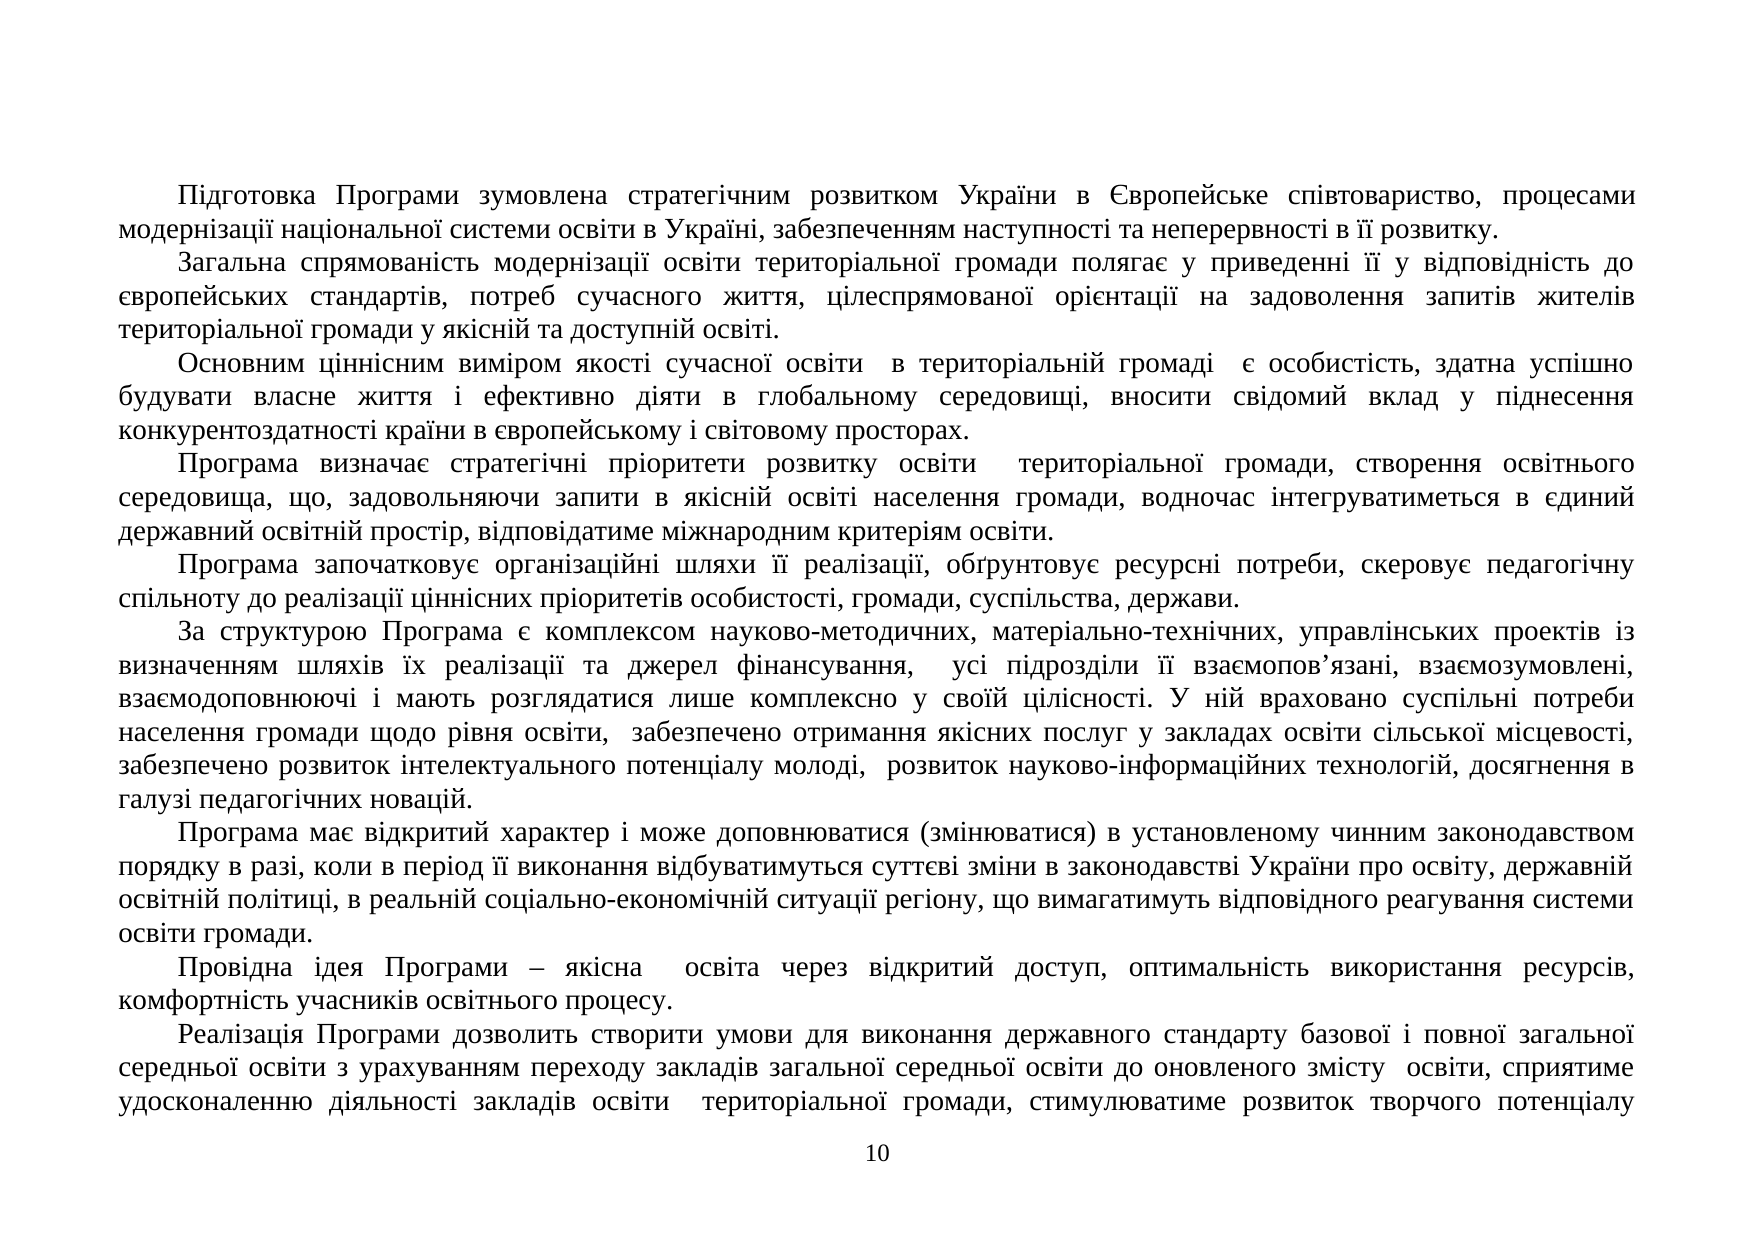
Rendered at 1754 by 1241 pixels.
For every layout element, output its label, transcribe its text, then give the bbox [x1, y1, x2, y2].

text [118, 1016, 1636, 1116]
text Програма визначає стратегічні пріоритети розвитку освіти територіальної громади, створення освітнього середовища, що, задовольняючи запити в якісній освіті населення громади, водночас інтегруватиметься в єдиний державний освітній простір, відповідатиме міжнародним критеріям освіти. [118, 446, 1636, 546]
text За структурою Програма є комплексом науково-методичних, матеріально-технічних, управлінських проектів із визначенням шляхів їх реалізації та джерел фінансування, усі підрозділи її взаємопов’язані, взаємозумовлені, взаємодоповнюючі і мають розглядатися лише комплексно у своїй цілісності. У ній враховано суспільні потреби населення громади щодо рівня освіти, забезпечено отримання якісних послуг у закладах освіти сільської місцевості, забезпечено розвиток інтелектуального потенціалу молоді, розвиток науково-інформаційних технологій, досягнення в галузі педагогічних новацій. [118, 613, 1636, 814]
text Підготовка Програми зумовлена стратегічним розвитком України в Європейське співтовариство, процесами модернізації національної системи освіти в Україні, забезпеченням наступності та неперервності в її розвитку. [118, 177, 1636, 244]
text Загальна спрямованість модернізації освіти територіальної громади полягає у приведенні її у відповідність до європейських стандартів, потреб сучасного життя, цілеспрямованої орієнтації на задоволення запитів жителів територіальної громади у якісній та доступній освіті. [118, 244, 1636, 345]
text Програма має відкритий характер і може доповнюватися (змінюватися) в установленому чинним законодавством порядку в разі, коли в період її виконання відбуватимуться суттєві зміни в законодавстві України про освіту, державній освітній політиці, в реальній соціально-економічній ситуації регіону, що вимагатимуть відповідного реагування системи освіти громади. [118, 814, 1636, 949]
text Основним ціннісним виміром якості сучасної освіти в територіальній громаді є особистість, здатна успішно будувати власне життя і ефективно діяти в глобальному середовищі, вносити свідомий вклад у піднесення конкурентоздатності країни в європейському і світовому просторах. [118, 345, 1636, 446]
text Провідна ідея Програми – якісна освіта через відкритий доступ, оптимальність використання ресурсів, комфортність учасників освітнього процесу. [118, 949, 1636, 1016]
text Програма започатковує організаційні шляхи її реалізації, обґрунтовує ресурсні потреби, скеровує педагогічну спільноту до реалізації ціннісних пріоритетів особистості, громади, суспільства, держави. [118, 546, 1636, 613]
